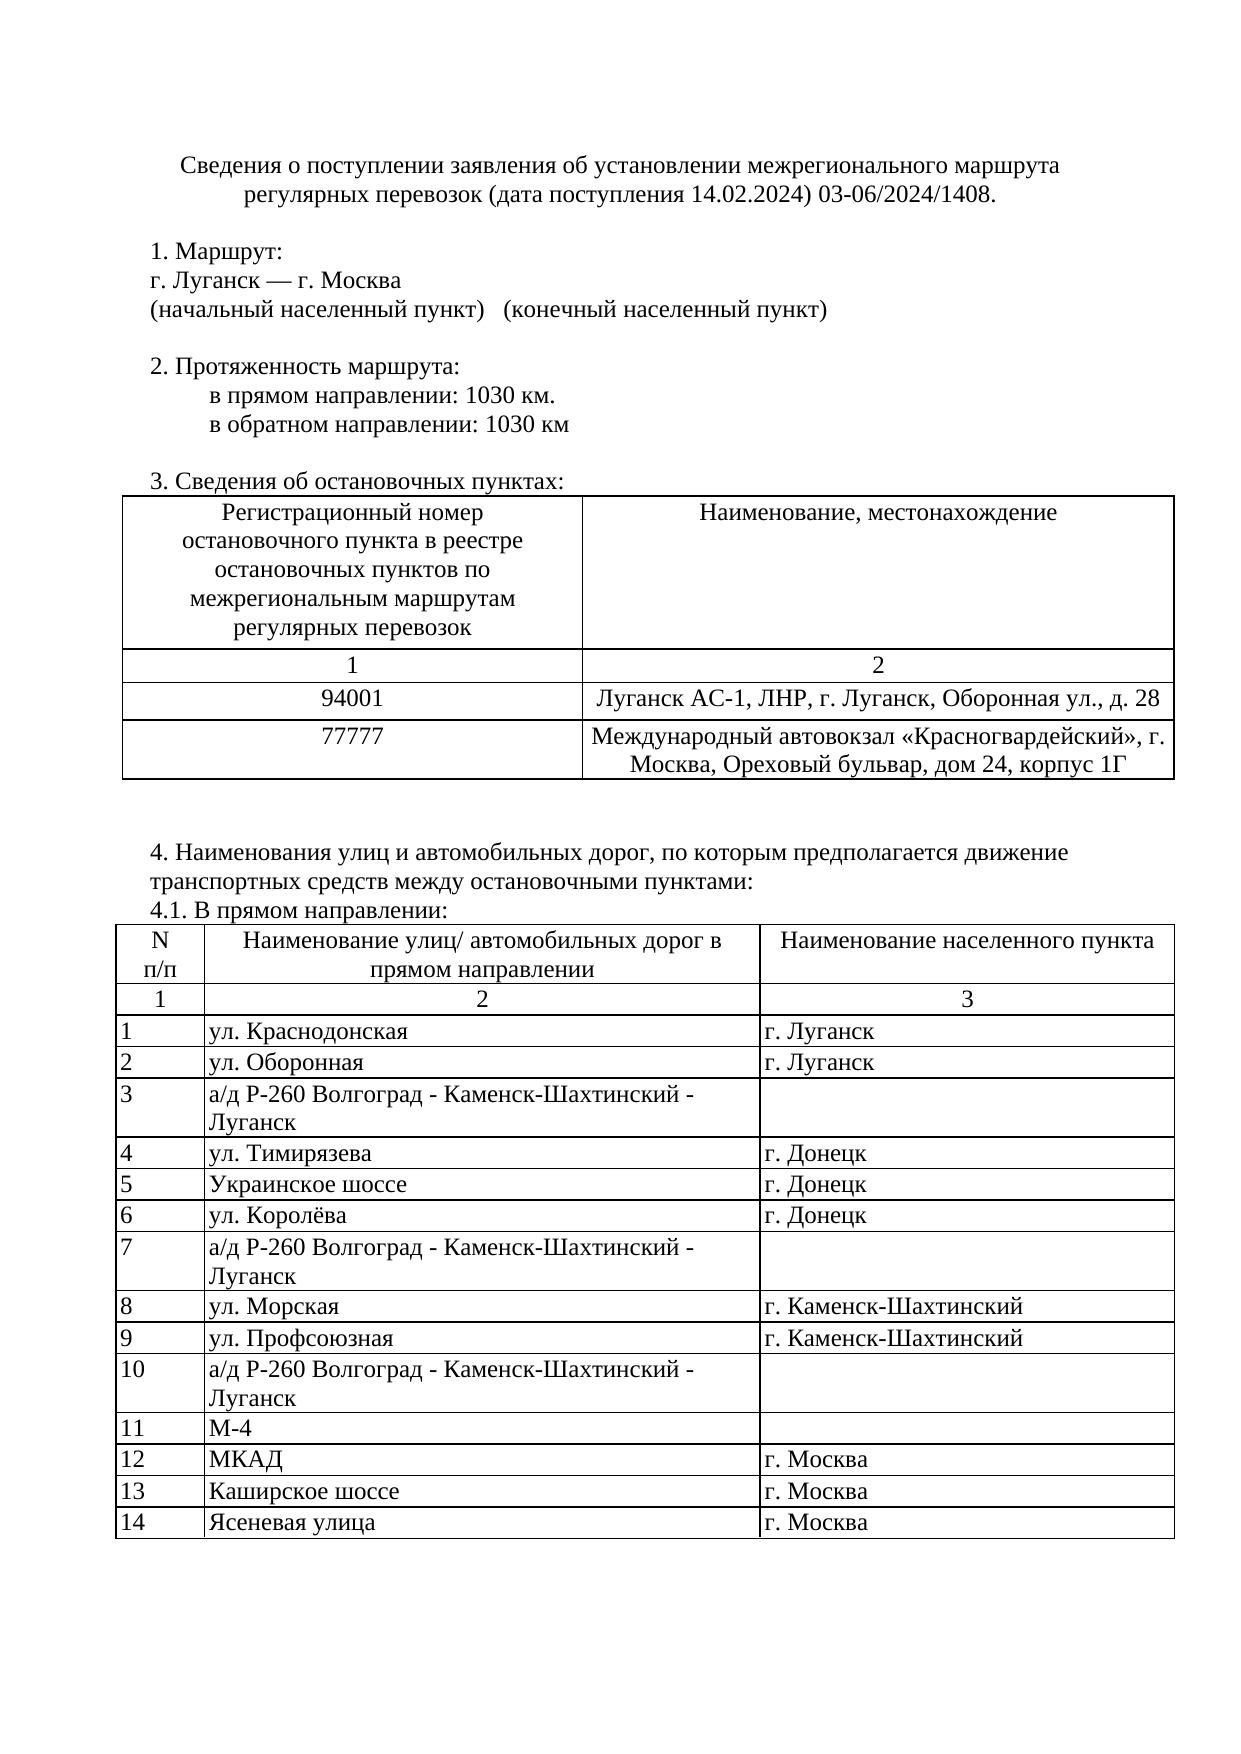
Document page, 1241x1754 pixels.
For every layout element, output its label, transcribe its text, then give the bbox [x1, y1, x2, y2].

table_cell г. Донецк [761, 1201, 1174, 1231]
table_cell г. Донецк [761, 1169, 1174, 1199]
table_cell 1 [117, 984, 204, 1014]
text г. Луганск — г. Москва [150, 265, 1090, 294]
table_cell 11 [117, 1413, 204, 1443]
table_cell Каширское шоссе [205, 1476, 759, 1506]
table_cell 9 [117, 1323, 204, 1352]
table_cell 1 [117, 1016, 204, 1046]
text 3. Сведения об остановочных пунктах: [150, 466, 1090, 495]
table_cell ул. Тимирязева [205, 1138, 759, 1168]
text в обратном направлении: 1030 км [150, 409, 1090, 437]
table_cell г. Москва [761, 1445, 1174, 1474]
table_cell М-4 [205, 1413, 759, 1443]
table_cell 5 [117, 1169, 204, 1199]
table_cell ул. Краснодонская [205, 1016, 759, 1046]
table_cell 2 [117, 1047, 204, 1077]
table_header Наименование улиц/ автомобильных дорог в прямом направлении [205, 925, 759, 983]
table_cell ул. Морская [205, 1291, 759, 1321]
table_cell а/д Р-260 Волгоград - Каменск-Шахтинский - Луганск [205, 1079, 759, 1136]
table_header Наименование населенного пункта [761, 925, 1174, 983]
table_cell 14 [117, 1508, 204, 1537]
table_cell г. Москва [761, 1476, 1174, 1506]
table_cell [761, 1354, 1174, 1412]
table_header Регистрационный номер остановочного пункта в реестре остановочных пунктов по межрегиональным маршрутам регулярных перевозок [123, 497, 582, 648]
table_cell ул. Оборонная [205, 1047, 759, 1077]
table_cell [761, 1413, 1174, 1443]
table_cell Международный автовокзал «Красногвардейский», г. Москва, Ореховый бульвар, дом 24, корпус 1Г [583, 721, 1173, 778]
table_cell 6 [117, 1201, 204, 1231]
text 4. Наименования улиц и автомобильных дорог, по которым предполагается движение транспортных средств между остановочными пунктами: [150, 837, 1090, 895]
table_cell 10 [117, 1354, 204, 1412]
table_cell Ясеневая улица [205, 1508, 759, 1537]
table_cell г. Луганск [761, 1047, 1174, 1077]
table_cell 94001 [123, 683, 582, 719]
table_cell Украинское шоссе [205, 1169, 759, 1199]
table_cell г. Каменск-Шахтинский [761, 1291, 1174, 1321]
table_header N п/п [117, 925, 204, 983]
text 1. Маршрут: [150, 236, 1090, 265]
table_header Наименование, местонахождение [583, 497, 1173, 648]
table_cell 1 [123, 650, 582, 681]
text в прямом направлении: 1030 км. [150, 380, 1090, 409]
table_cell 3 [117, 1079, 204, 1136]
table_cell ул. Королёва [205, 1201, 759, 1231]
table_cell 2 [583, 650, 1173, 681]
table_cell 3 [761, 984, 1174, 1014]
table_cell ул. Профсоюзная [205, 1323, 759, 1352]
text (начальный населенный пункт) (конечный населенный пункт) [150, 294, 1090, 322]
table_cell а/д Р-260 Волгоград - Каменск-Шахтинский - Луганск [205, 1232, 759, 1289]
table_cell [761, 1232, 1174, 1289]
table_cell [761, 1079, 1174, 1136]
table_cell г. Луганск [761, 1016, 1174, 1046]
table_cell 13 [117, 1476, 204, 1506]
table_cell 2 [205, 984, 759, 1014]
table_cell 4 [117, 1138, 204, 1168]
table_cell г. Каменск-Шахтинский [761, 1323, 1174, 1352]
table_cell МКАД [205, 1445, 759, 1474]
text Сведения о поступлении заявления об установлении межрегионального маршрута регулярных перевозок (дата поступления 14.02.2024) 03-06/2024/1408. [150, 150, 1090, 207]
table_cell г. Донецк [761, 1138, 1174, 1168]
table_cell 12 [117, 1445, 204, 1474]
text 2. Протяженность маршрута: [150, 351, 1090, 380]
table_cell 8 [117, 1291, 204, 1321]
table_cell а/д Р-260 Волгоград - Каменск-Шахтинский - Луганск [205, 1354, 759, 1412]
table_cell 77777 [123, 721, 582, 778]
table_cell 7 [117, 1232, 204, 1289]
table_cell г. Москва [761, 1508, 1174, 1537]
table_cell Луганск АС-1, ЛНР, г. Луганск, Оборонная ул., д. 28 [583, 683, 1173, 719]
text 4.1. В прямом направлении: [150, 895, 1090, 924]
